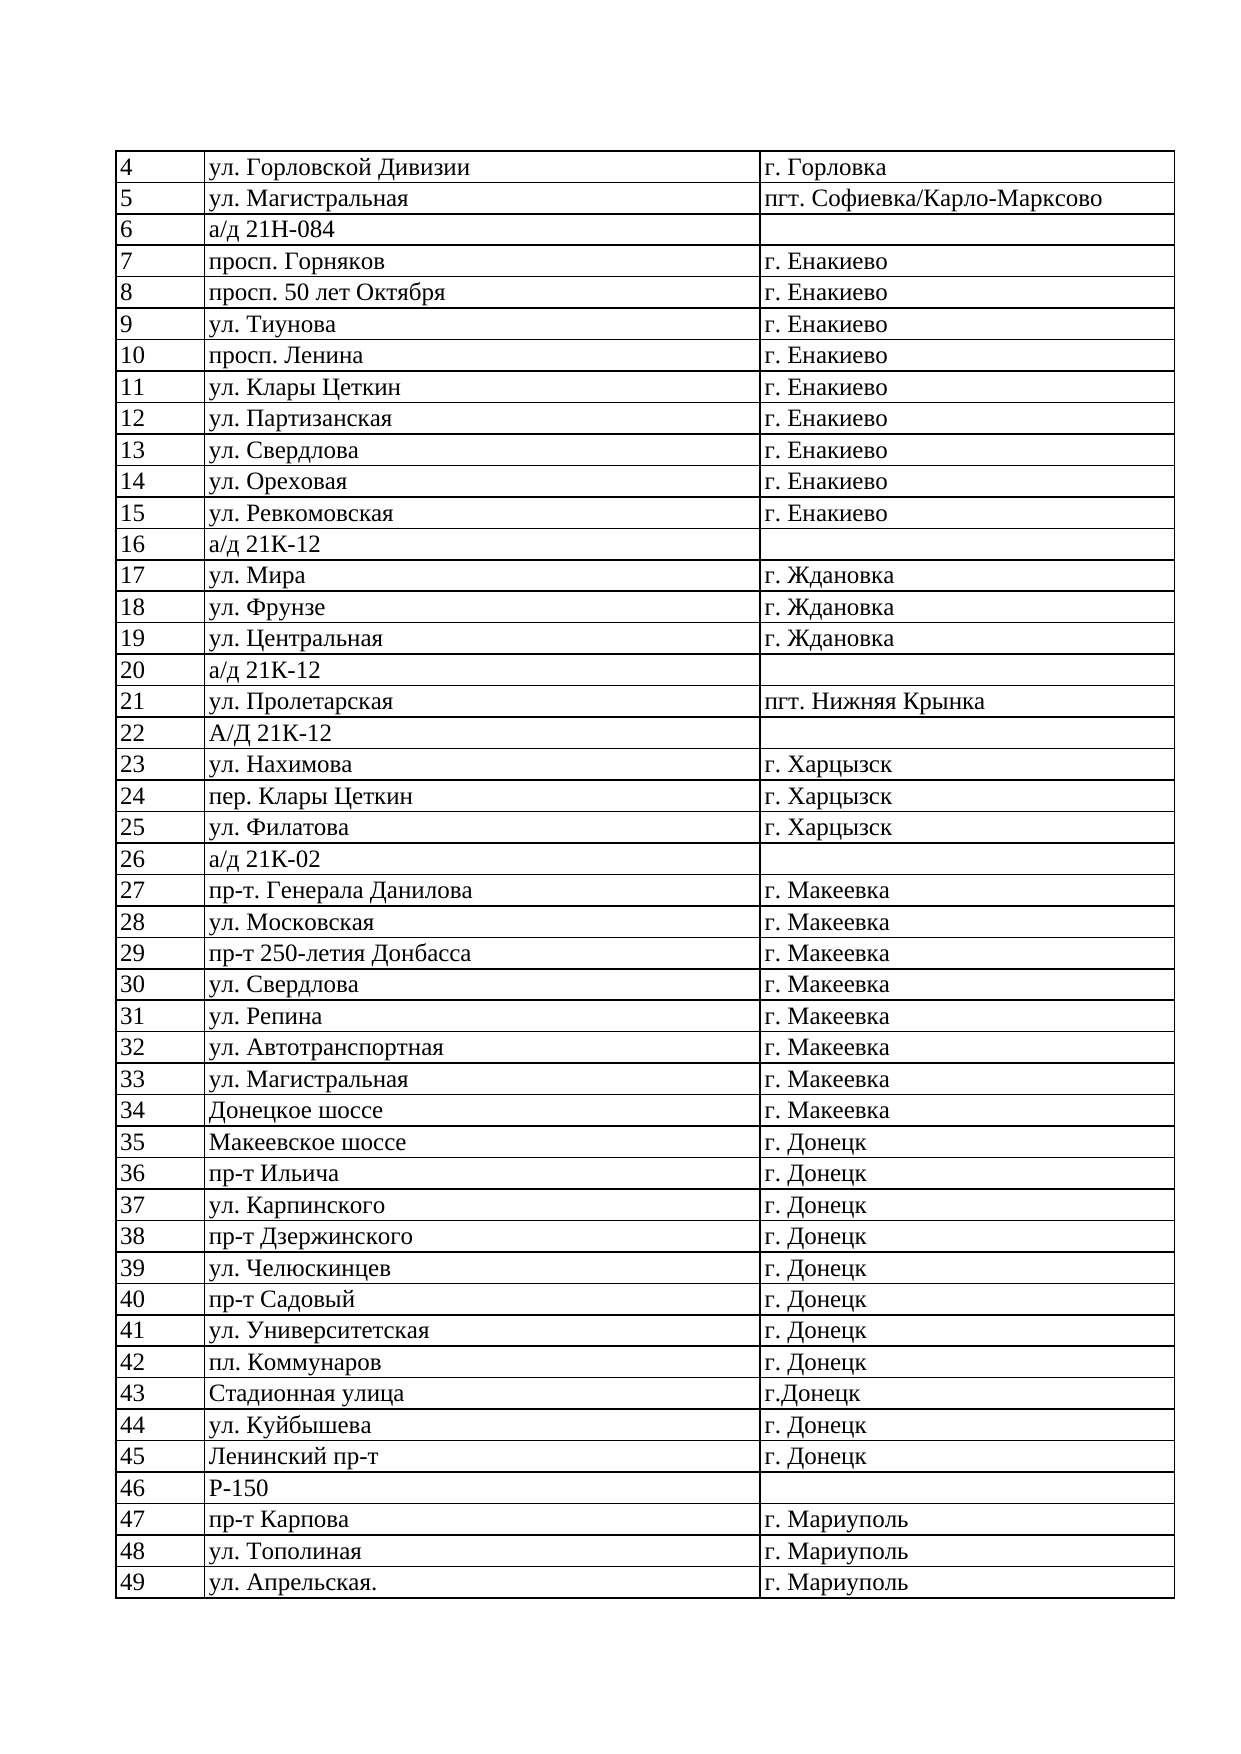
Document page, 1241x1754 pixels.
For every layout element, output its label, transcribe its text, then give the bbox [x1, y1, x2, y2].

table_cell г. Харцызск [761, 749, 1174, 779]
table_cell 25 [117, 812, 204, 842]
table_cell а/д 21Н-084 [205, 215, 759, 244]
table_cell ул. Университетская [205, 1316, 759, 1345]
table_cell Макеевское шоссе [205, 1127, 759, 1157]
table_cell г.Донецк [761, 1378, 1174, 1408]
table_cell [761, 655, 1174, 685]
table_cell г. Енакиево [761, 498, 1174, 527]
table_cell а/д 21К-12 [205, 655, 759, 685]
table_cell ул. Клары Цеткин [205, 372, 759, 402]
table_cell ул. Пролетарская [205, 686, 759, 716]
table_cell ул. Репина [205, 1001, 759, 1031]
table_cell г. Донецк [761, 1127, 1174, 1157]
table_cell ул. Ореховая [205, 466, 759, 496]
table_cell 36 [117, 1158, 204, 1188]
table_cell 45 [117, 1441, 204, 1471]
table_cell 31 [117, 1001, 204, 1031]
table_cell ул. Магистральная [205, 183, 759, 213]
table_cell просп. Ленина [205, 340, 759, 370]
table_cell 5 [117, 183, 204, 213]
table_cell а/д 21К-12 [205, 529, 759, 559]
table_cell 26 [117, 844, 204, 873]
table_cell ул. Партизанская [205, 403, 759, 433]
table_cell 24 [117, 781, 204, 811]
table_cell ул. Магистральная [205, 1064, 759, 1094]
table_cell г. Енакиево [761, 309, 1174, 339]
table_cell 21 [117, 686, 204, 716]
table_cell 17 [117, 561, 204, 590]
table_cell 34 [117, 1095, 204, 1125]
table_cell 10 [117, 340, 204, 370]
table_cell 38 [117, 1221, 204, 1251]
table_cell г. Ждановка [761, 592, 1174, 622]
table_cell А/Д 21К-12 [205, 718, 759, 748]
table_cell Ленинский пр-т [205, 1441, 759, 1471]
table_cell ул. Апрельская. [205, 1567, 759, 1597]
table_cell г. Макеевка [761, 1095, 1174, 1125]
table_cell ул. Центральная [205, 623, 759, 653]
table_cell г. Енакиево [761, 277, 1174, 307]
table_cell 44 [117, 1410, 204, 1440]
table_cell просп. Горняков [205, 246, 759, 276]
table_cell г. Донецк [761, 1190, 1174, 1219]
table_cell 7 [117, 246, 204, 276]
table_cell [761, 844, 1174, 873]
table_cell г. Макеевка [761, 970, 1174, 999]
table_cell 12 [117, 403, 204, 433]
table_cell 32 [117, 1032, 204, 1062]
table_cell ул. Ревкомовская [205, 498, 759, 527]
table_cell 37 [117, 1190, 204, 1219]
table_cell ул. Филатова [205, 812, 759, 842]
table_cell г. Харцызск [761, 812, 1174, 842]
table_cell 16 [117, 529, 204, 559]
table_cell г. Донецк [761, 1410, 1174, 1440]
table_cell пр-т. Генерала Данилова [205, 875, 759, 905]
table_cell ул. Тиунова [205, 309, 759, 339]
table_cell 22 [117, 718, 204, 748]
table_cell [761, 215, 1174, 244]
table_cell ул. Свердлова [205, 970, 759, 999]
table_cell г. Донецк [761, 1316, 1174, 1345]
table_cell ул. Мира [205, 561, 759, 590]
table_cell г. Мариуполь [761, 1536, 1174, 1566]
table_cell ул. Автотранспортная [205, 1032, 759, 1062]
table_cell 29 [117, 938, 204, 968]
table_cell ул. Горловской Дивизии [205, 152, 759, 181]
table_cell ул. Московская [205, 907, 759, 936]
table_cell пр-т Садовый [205, 1284, 759, 1314]
table_cell г. Донецк [761, 1347, 1174, 1377]
table_cell г. Енакиево [761, 435, 1174, 464]
table_cell 6 [117, 215, 204, 244]
table_cell г. Харцызск [761, 781, 1174, 811]
table_cell ул. Тополиная [205, 1536, 759, 1566]
table_cell 46 [117, 1473, 204, 1503]
table_cell ул. Фрунзе [205, 592, 759, 622]
table_cell 49 [117, 1567, 204, 1597]
table_cell г. Донецк [761, 1221, 1174, 1251]
table_cell г. Енакиево [761, 372, 1174, 402]
table_cell 23 [117, 749, 204, 779]
table_cell г. Енакиево [761, 340, 1174, 370]
table_cell г. Мариуполь [761, 1567, 1174, 1597]
table_cell пер. Клары Цеткин [205, 781, 759, 811]
table_cell г. Макеевка [761, 938, 1174, 968]
table_cell Донецкое шоссе [205, 1095, 759, 1125]
table_cell г. Енакиево [761, 403, 1174, 433]
table_cell 9 [117, 309, 204, 339]
table_cell 28 [117, 907, 204, 936]
table_cell Стадионная улица [205, 1378, 759, 1408]
table_cell 15 [117, 498, 204, 527]
table_cell г. Макеевка [761, 1064, 1174, 1094]
table_cell г. Енакиево [761, 466, 1174, 496]
table_cell г. Донецк [761, 1253, 1174, 1282]
table_cell 47 [117, 1504, 204, 1534]
table_cell г. Макеевка [761, 907, 1174, 936]
table_cell 48 [117, 1536, 204, 1566]
table_cell 14 [117, 466, 204, 496]
table_cell пгт. Софиевка/Карло-Марксово [761, 183, 1174, 213]
table_cell 13 [117, 435, 204, 464]
table_cell 42 [117, 1347, 204, 1377]
table_cell г. Макеевка [761, 1001, 1174, 1031]
table_cell 27 [117, 875, 204, 905]
table_cell 35 [117, 1127, 204, 1157]
table_cell 20 [117, 655, 204, 685]
table_cell 30 [117, 970, 204, 999]
table_cell 41 [117, 1316, 204, 1345]
table_cell ул. Свердлова [205, 435, 759, 464]
table_cell ул. Нахимова [205, 749, 759, 779]
table_cell пр-т Дзержинского [205, 1221, 759, 1251]
table_cell ул. Челюскинцев [205, 1253, 759, 1282]
table_cell 33 [117, 1064, 204, 1094]
table_cell г. Донецк [761, 1441, 1174, 1471]
table_cell г. Макеевка [761, 875, 1174, 905]
table_cell г. Мариуполь [761, 1504, 1174, 1534]
table_cell Р-150 [205, 1473, 759, 1503]
table_cell [761, 1473, 1174, 1503]
table_cell 11 [117, 372, 204, 402]
table_cell 19 [117, 623, 204, 653]
table_cell г. Енакиево [761, 246, 1174, 276]
table_cell г. Донецк [761, 1158, 1174, 1188]
table_cell г. Макеевка [761, 1032, 1174, 1062]
table_cell 43 [117, 1378, 204, 1408]
table_cell 40 [117, 1284, 204, 1314]
table_cell 18 [117, 592, 204, 622]
table_cell пр-т 250-летия Донбасса [205, 938, 759, 968]
table_cell ул. Куйбышева [205, 1410, 759, 1440]
table_cell 4 [117, 152, 204, 181]
table_cell пл. Коммунаров [205, 1347, 759, 1377]
table_cell [761, 718, 1174, 748]
table_cell [761, 529, 1174, 559]
table_cell 39 [117, 1253, 204, 1282]
table_cell г. Донецк [761, 1284, 1174, 1314]
table_cell г. Ждановка [761, 623, 1174, 653]
table_cell пгт. Нижняя Крынка [761, 686, 1174, 716]
table_cell пр-т Ильича [205, 1158, 759, 1188]
table_cell г. Ждановка [761, 561, 1174, 590]
table_cell ул. Карпинского [205, 1190, 759, 1219]
table_cell а/д 21К-02 [205, 844, 759, 873]
table_cell просп. 50 лет Октября [205, 277, 759, 307]
table_cell г. Горловка [761, 152, 1174, 181]
table_cell 8 [117, 277, 204, 307]
table_cell пр-т Карпова [205, 1504, 759, 1534]
